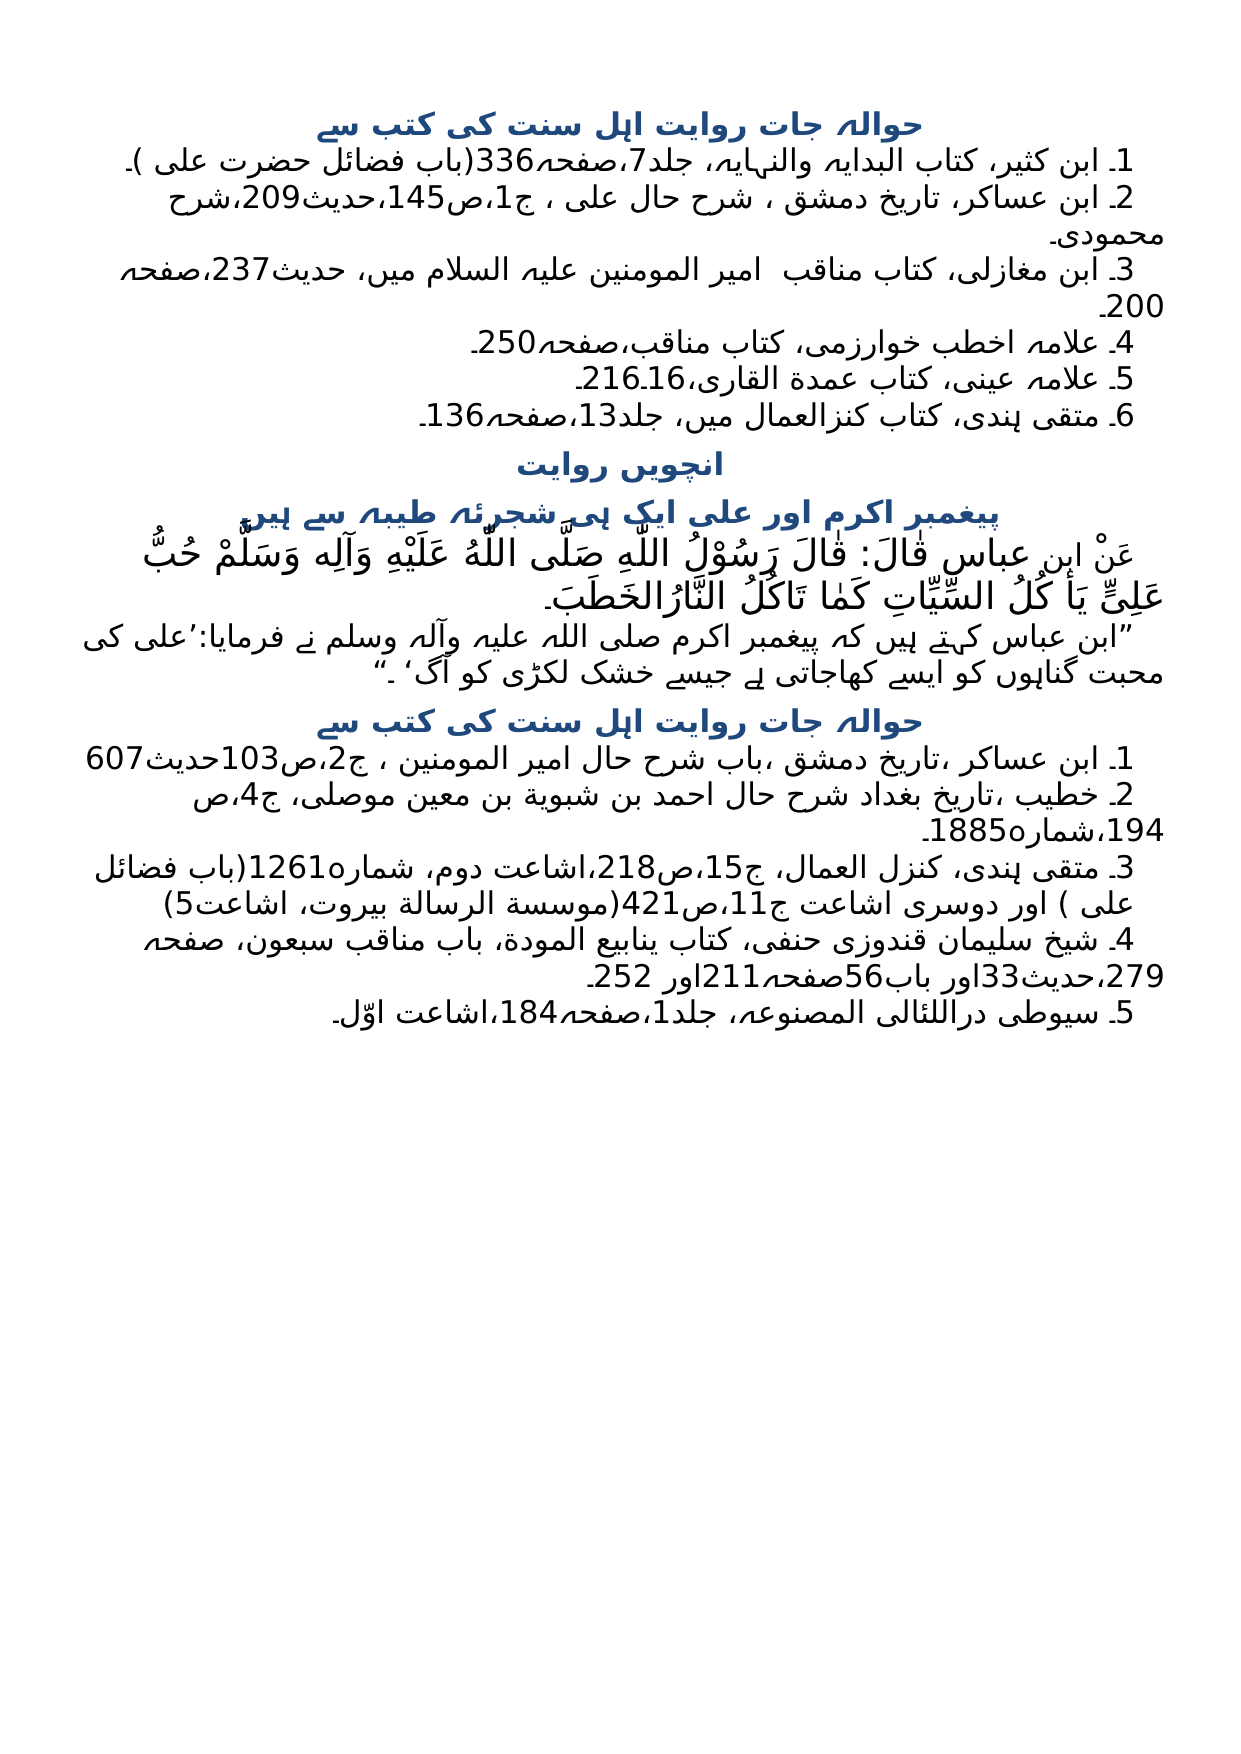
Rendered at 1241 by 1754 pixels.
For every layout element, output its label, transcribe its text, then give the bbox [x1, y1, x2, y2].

subtitle پیغمبر اکرم اور علی ایک ہی شجرئہ طیبہ سے ہیں [75, 495, 1165, 531]
text علی ) اور دوسری اشاعت ج11،ص421(موسسة الرسالة بیروت، اشاعت5) [75, 885, 1165, 922]
text 5۔ سیوطی دراللئالی المصنوعہ، جلد1،صفحہ184،اشاعت اوّل۔ [75, 994, 1165, 1031]
text 4۔ علامہ اخطب خوارزمی، کتاب مناقب،صفحہ250۔ [75, 324, 1165, 361]
subtitle حوالہ جات روایت اہل سنت کی کتب سے [75, 106, 1165, 143]
text عَنْ ابن عباس قٰالَ: قٰالَ رَسُوْلُ اللّٰهِ صَلَّی اللّٰهُ عَلَیْهِ وَآلِه وَسَلَّمْ حُبُّ عَلِیٍّ یَأ کُلُ السِّیِّاتِ کَمٰا تَاکُلُ النَّارُالخَطَبَ۔ [75, 531, 1165, 618]
text 2۔ ابن عساکر، تاریخ دمشق ، شرح حال علی ، ج1،ص145،حدیث209،شرح محمودی۔ [75, 179, 1165, 252]
text 3۔ ابن مغازلی، کتاب مناقب امیر المومنین علیہ السلام میں، حدیث237،صفحہ200۔ [75, 252, 1165, 324]
text 2۔ خطیب ،تاریخ بغداد شرح حال احمد بن شبویة بن معین موصلی، ج4،ص194،شمارہ1885۔ [75, 776, 1165, 849]
text 1۔ ابن کثیر، کتاب البدایہ والنہایہ، جلد7،صفحہ336(باب فضائل حضرت علی )۔ [75, 143, 1165, 179]
text 5۔ علامہ عینی، کتاب عمدة القاری،16۔216۔ [75, 361, 1165, 397]
text ”ابن عباس کہتے ہیں کہ پیغمبر اکرم صلی اللہ علیہ وآلہ وسلم نے فرمایا:’علی کی محبت گناہوں کو ایسے کھاجاتی ہے جیسے خشک لکڑی کو آگ‘ ۔“ [75, 618, 1165, 691]
text 4۔ شیخ سلیمان قندوزی حنفی، کتاب ینابیع المودة، باب مناقب سبعون، صفحہ279،حدیث33اور باب56صفحہ211اور 252۔ [75, 922, 1165, 994]
subtitle انچویں روایت [75, 446, 1165, 482]
subtitle حوالہ جات روایت اہل سنت کی کتب سے [75, 704, 1165, 740]
text 3۔ متقی ہندی، کنزل العمال، ج15،ص218،اشاعت دوم، شمارہ1261(باب فضائل [75, 849, 1165, 885]
text 1۔ ابن عساکر ،تاریخ دمشق ،باب شرح حال امیر المومنین ، ج2،ص103حدیث607 [75, 740, 1165, 776]
text 6۔ متقی ہندی، کتاب کنزالعمال میں، جلد13،صفحہ136۔ [75, 397, 1165, 433]
